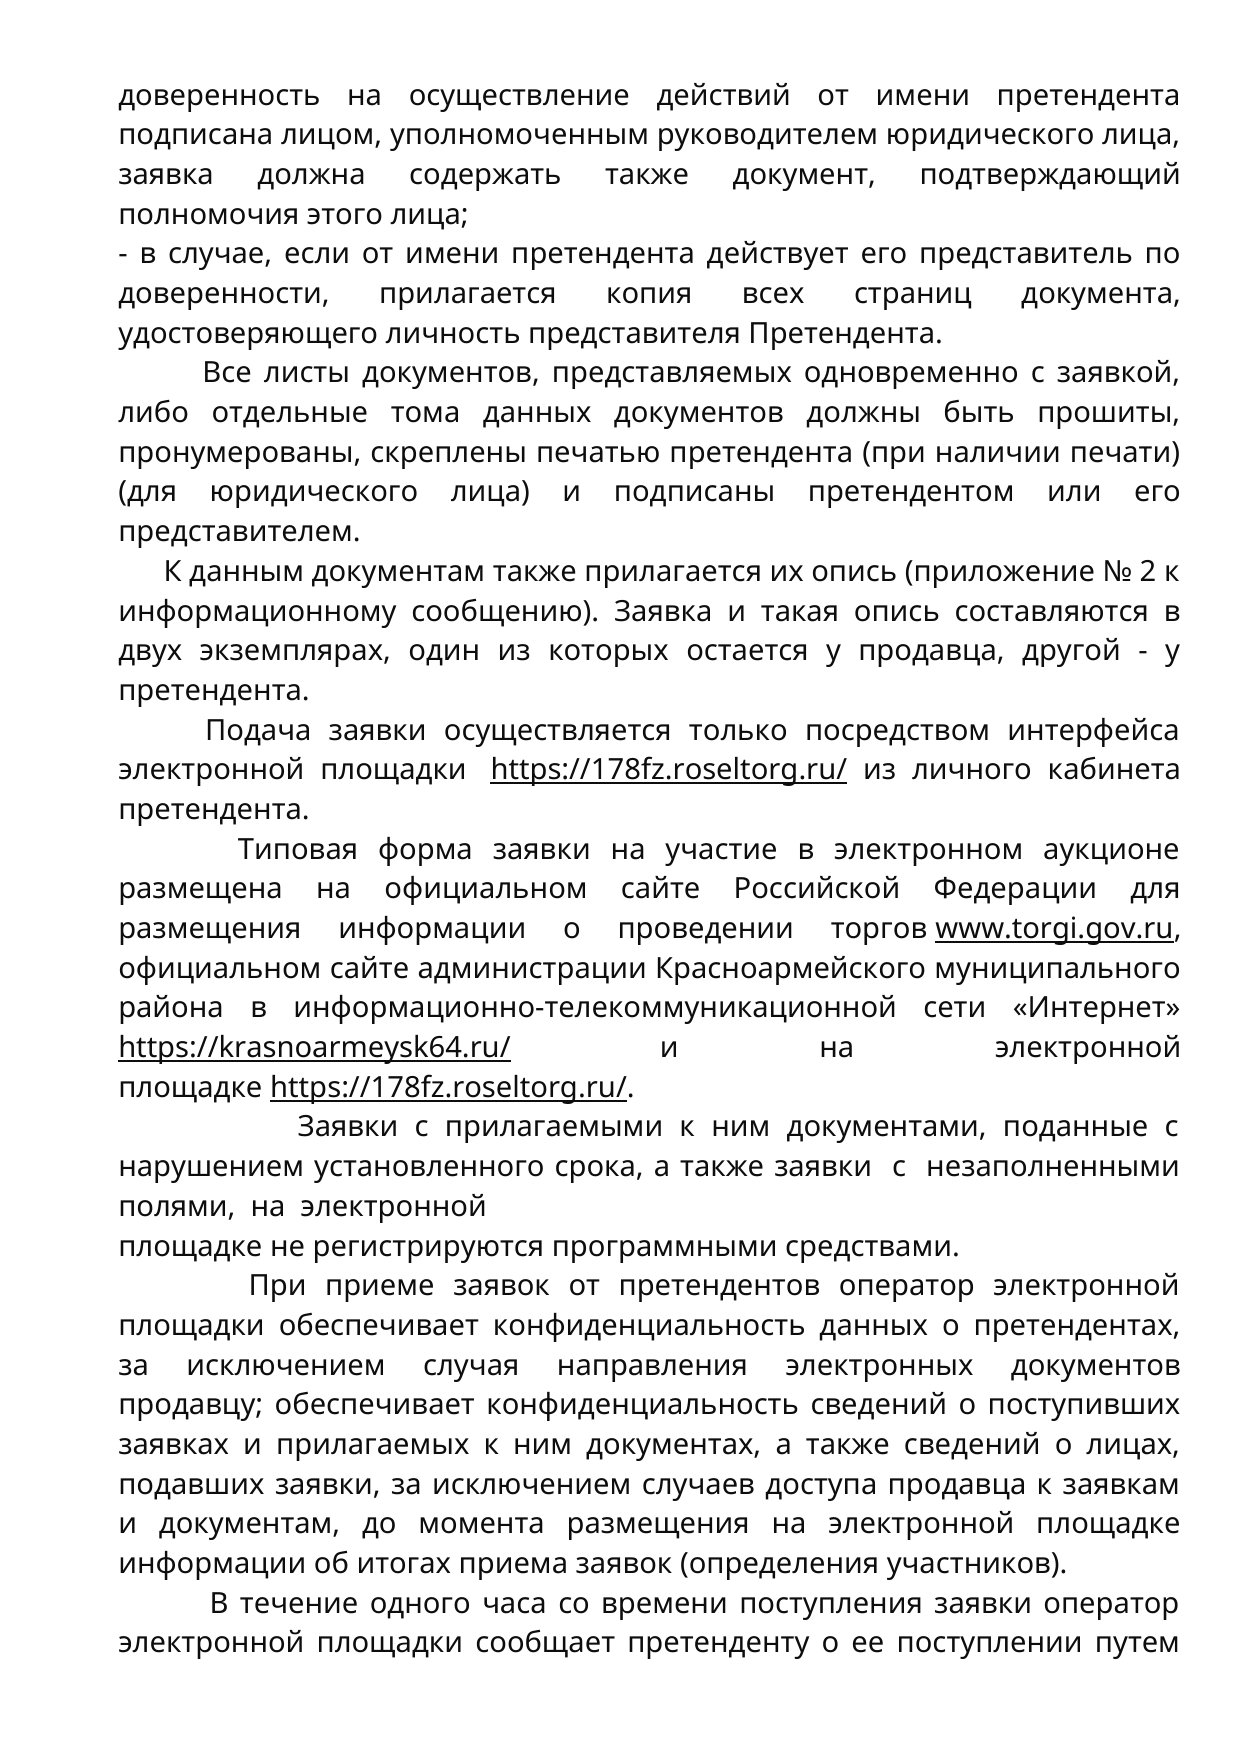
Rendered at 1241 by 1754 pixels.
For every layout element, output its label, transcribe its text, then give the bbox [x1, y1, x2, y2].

text площадке не регистрируются программными средствами. [118, 1225, 1181, 1264]
text Типовая форма заявки на участие в электронном аукционе размещена на официальном сайте Российской Федерации для размещения информации о проведении торгов www.torgi.gov.ru, официальном сайте администрации Красноармейского муниципального района в информационно-телекоммуникационной сети «Интернет» https://krasnoarmeysk64.ru/ и на электронной площадке https://178fz.roseltorg.ru/. [118, 828, 1181, 1106]
text Все листы документов, представляемых одновременно с заявкой, либо отдельные тома данных документов должны быть прошиты, пронумерованы, скреплены печатью претендента (при наличии печати) (для юридического лица) и подписаны претендентом или его представителем. [118, 352, 1181, 550]
text К данным документам также прилагается их опись (приложение № 2 к информационному сообщению). Заявка и такая опись составляются в двух экземплярах, один из которых остается у продавца, другой - у претендента. [118, 550, 1181, 709]
text При приеме заявок от претендентов оператор электронной площадки обеспечивает конфиденциальность данных о претендентах, за исключением случая направления электронных документов продавцу; обеспечивает конфиденциальность сведений о поступивших заявках и прилагаемых к ним документах, а также сведений о лицах, подавших заявки, за исключением случаев доступа продавца к заявкам и документам, до момента размещения на электронной площадке информации об итогах приема заявок (определения участников). [118, 1264, 1181, 1582]
text Подача заявки осуществляется только посредством интерфейса электронной площадки https://178fz.roseltorg.ru/ из личного кабинета претендента. [118, 709, 1181, 828]
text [118, 74, 1181, 233]
text Заявки с прилагаемыми к ним документами, поданные с нарушением установленного срока, а также заявки с незаполненными полями, на электронной [118, 1106, 1181, 1225]
text - в случае, если от имени претендента действует его представитель по доверенности, прилагается копия всех страниц документа, удостоверяющего личность представителя Претендента. [118, 233, 1181, 352]
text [118, 1582, 1181, 1661]
